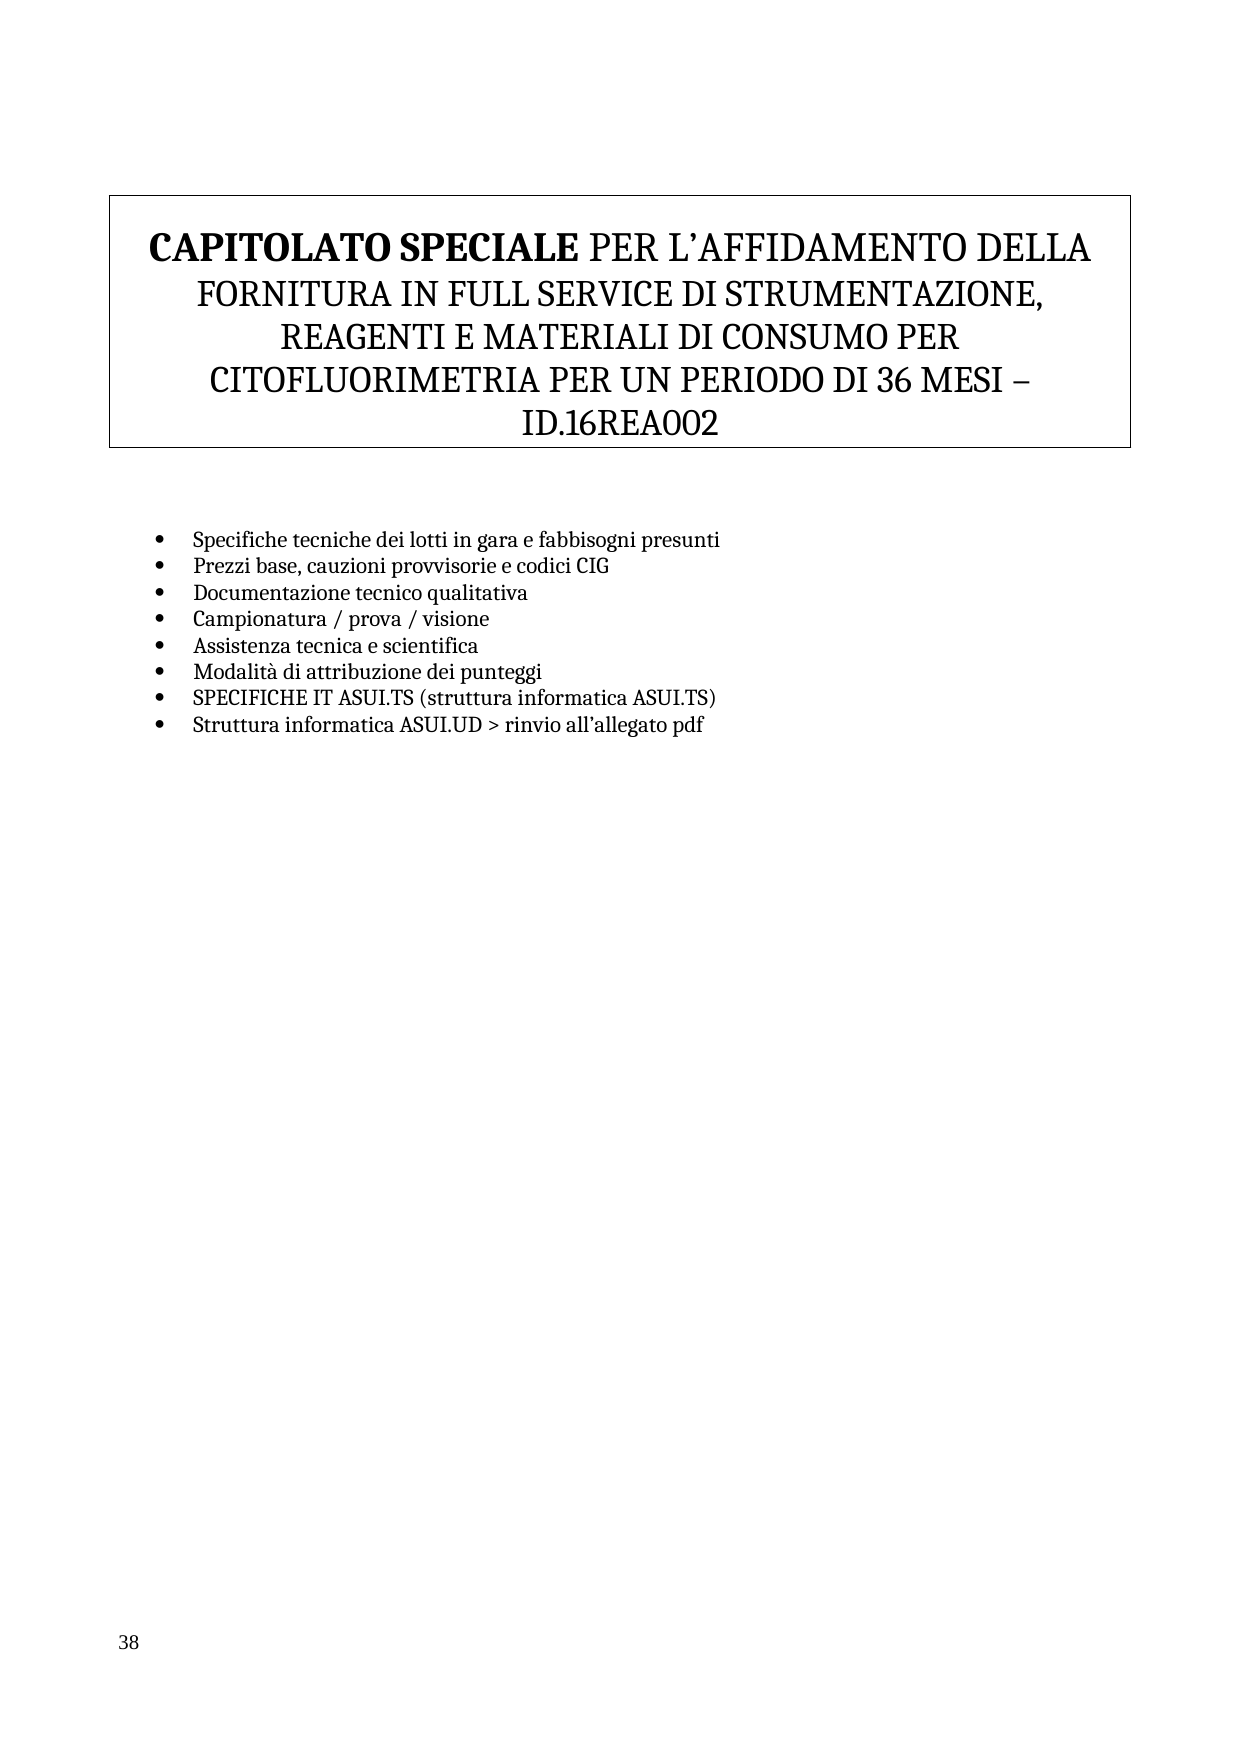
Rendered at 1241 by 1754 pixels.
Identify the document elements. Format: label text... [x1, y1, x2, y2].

list Assistenza tecnica e scientifica [156, 632, 1122, 659]
list Specifiche tecniche dei lotti in gara e fabbisogni presunti [156, 527, 1122, 553]
list Documentazione tecnico qualitativa [156, 580, 1122, 606]
list Struttura informatica ASUI.UD > rinvio all’allegato pdf [156, 711, 1122, 738]
list SPECIFICHE IT ASUI.TS (struttura informatica ASUI.TS) [156, 685, 1122, 711]
list Prezzi base, cauzioni provvisorie e codici CIG [156, 553, 1122, 580]
text CAPITOLATO SPECIALE PER L’AFFIDAMENTO DELLA FORNITURA IN FULL SERVICE DI STRUMENTAZIONE, REAGENTI E MATERIALI DI CONSUMO PER CITOFLUORIMETRIA PER UN PERIODO DI 36 MESI – ID.16REA002 [110, 221, 1130, 447]
list Campionatura / prova / visione [156, 606, 1122, 632]
list Modalità di attribuzione dei punteggi [156, 659, 1122, 685]
